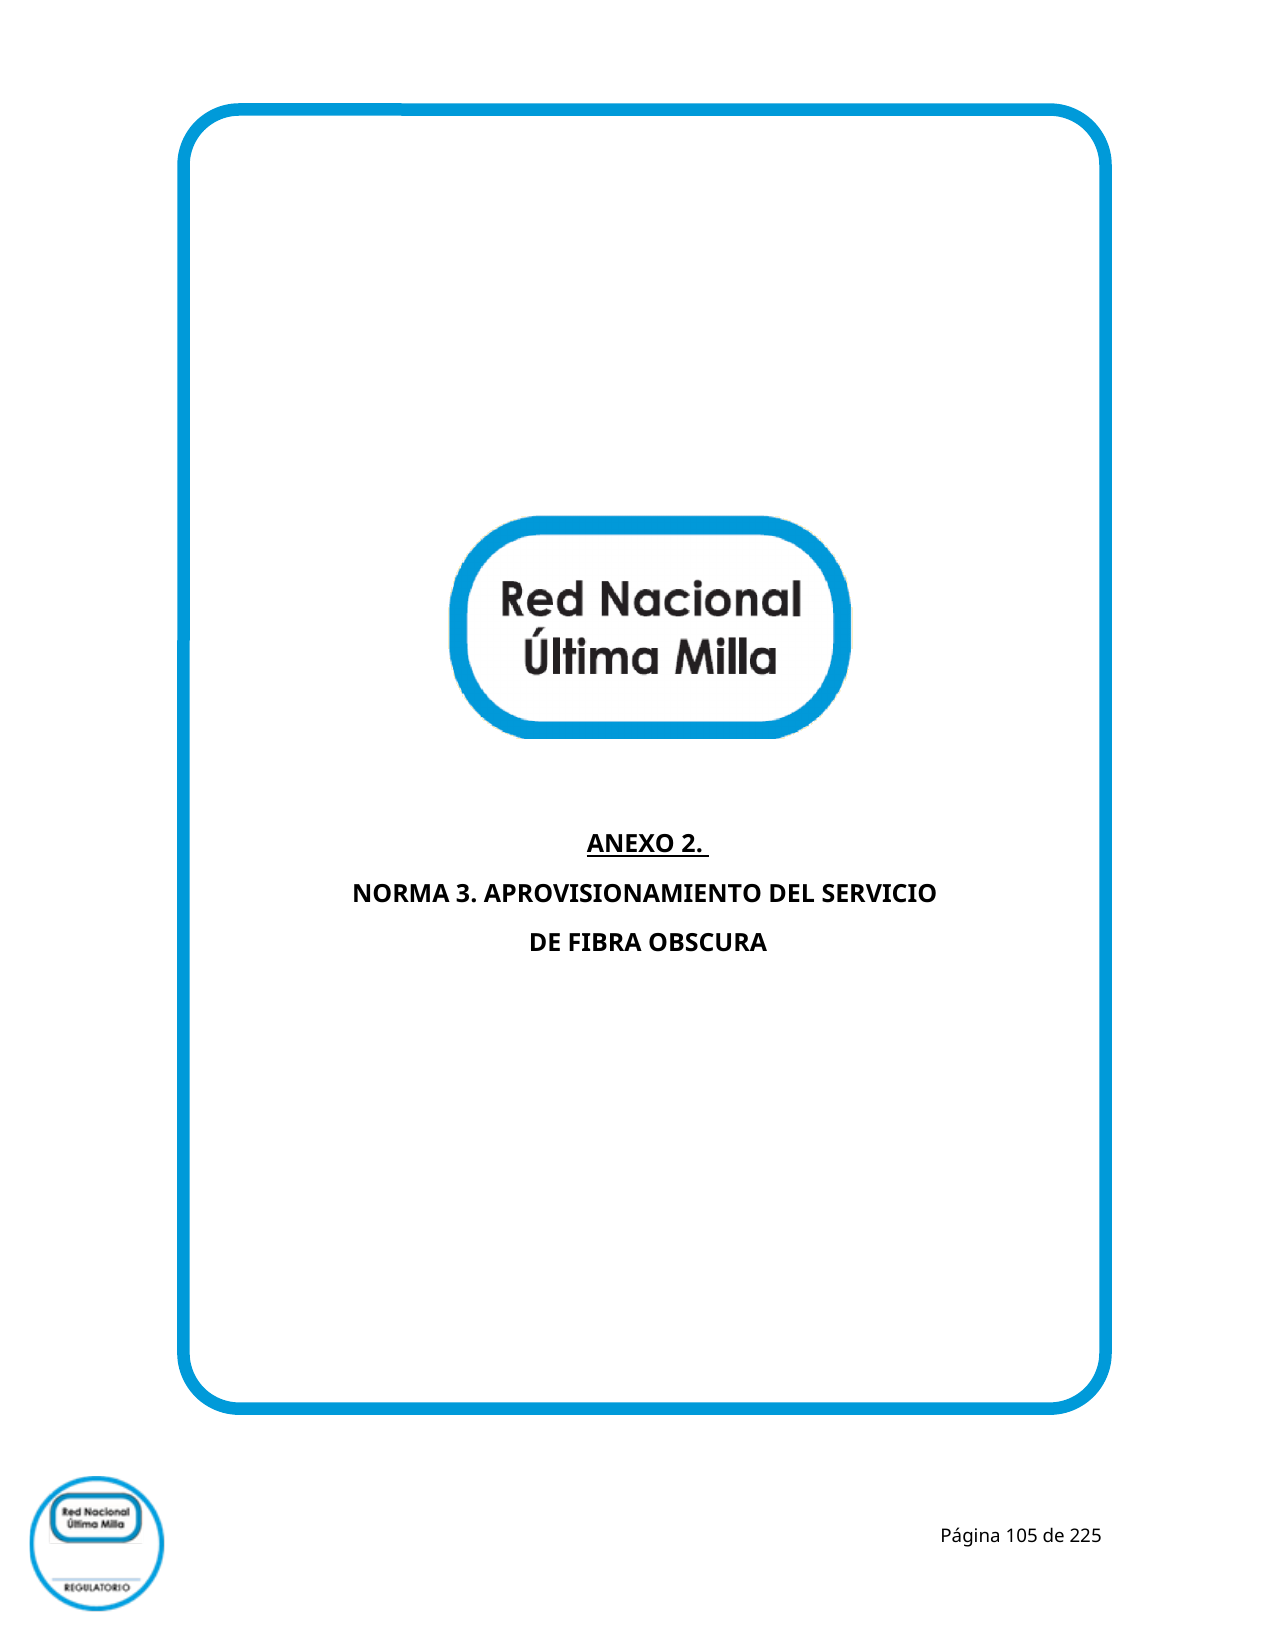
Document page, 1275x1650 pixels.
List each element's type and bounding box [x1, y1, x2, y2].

picture [435, 503, 854, 740]
picture [467, 535, 834, 721]
picture [29, 1476, 166, 1613]
picture [34, 1481, 159, 1606]
picture [29, 1476, 93, 1539]
